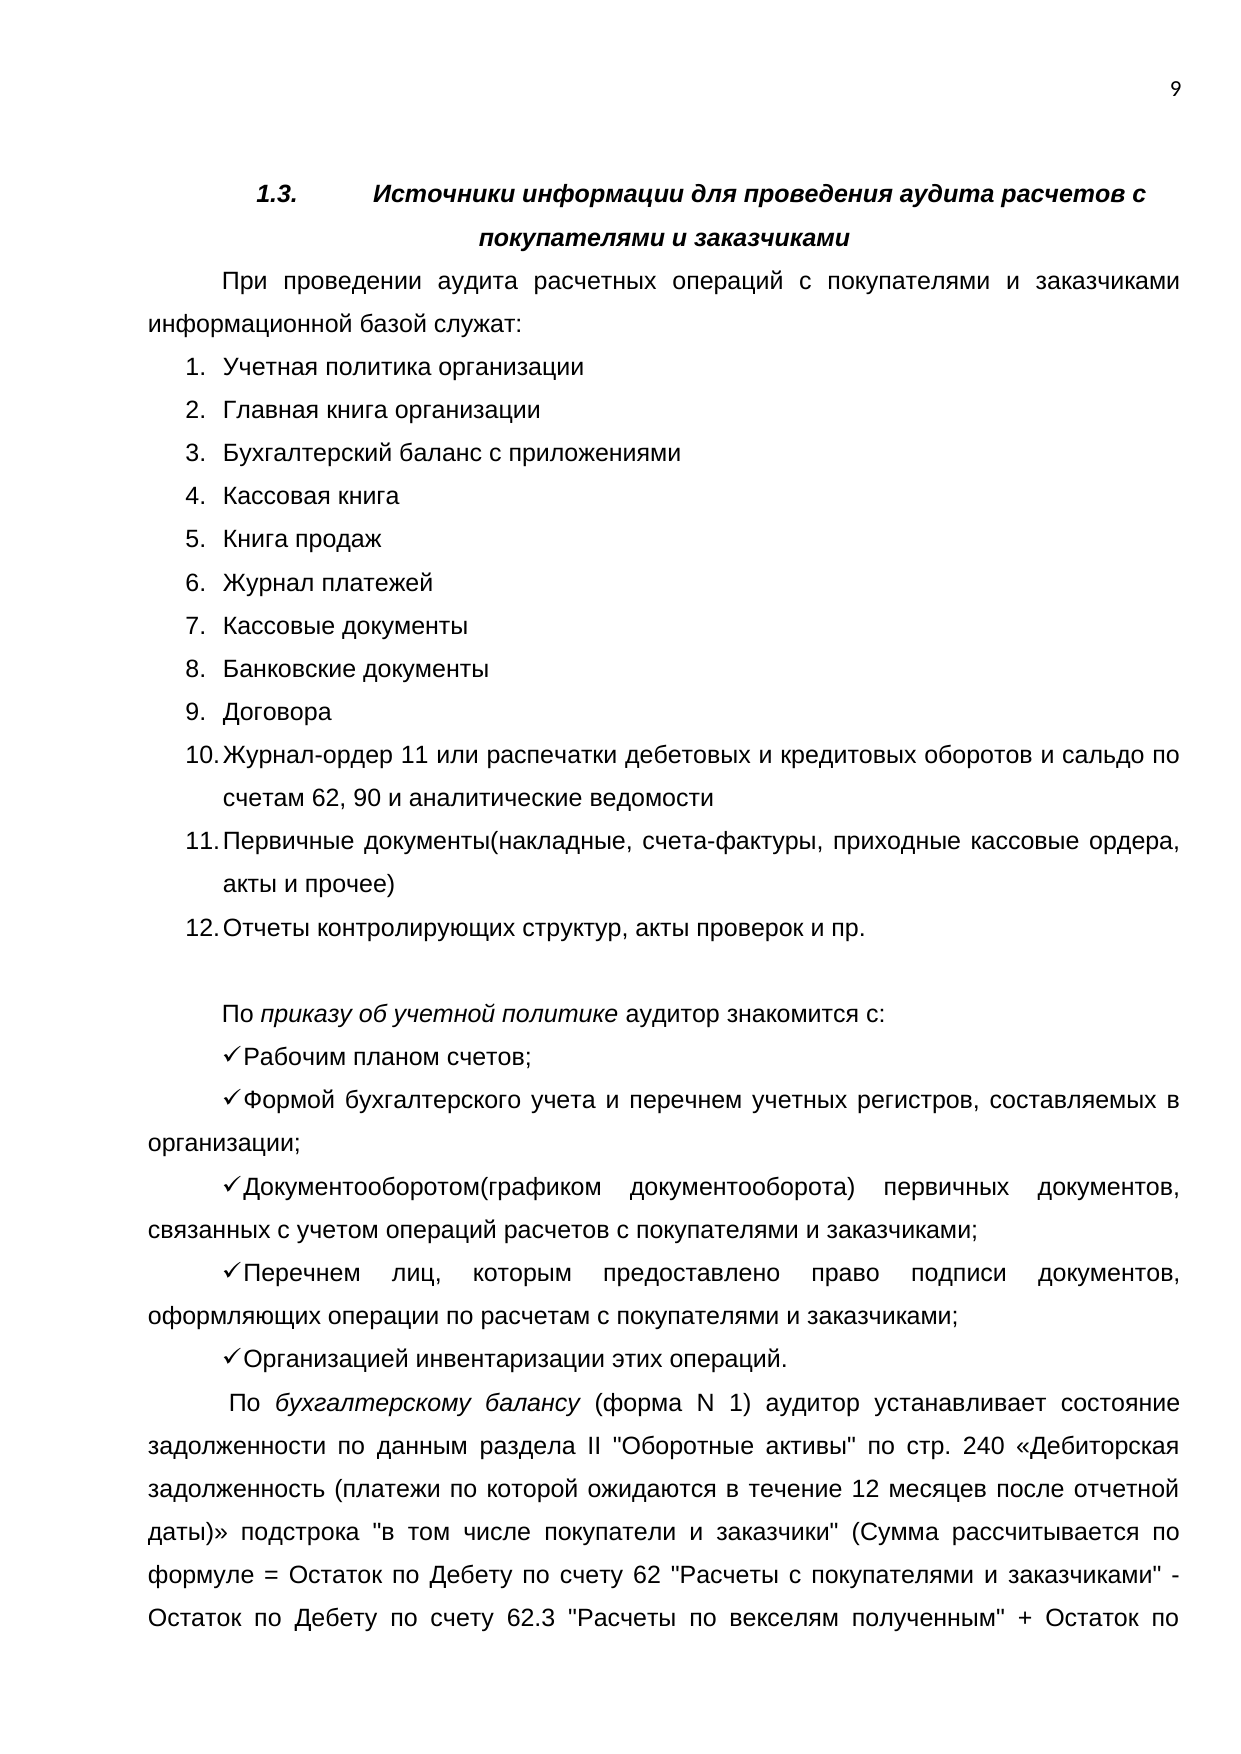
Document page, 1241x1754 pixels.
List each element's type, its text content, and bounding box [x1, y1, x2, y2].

list Перечнем лиц, которым предоставлено право подписи документов, оформляющих операции по расчетам с покупателями и заказчиками; [148, 1258, 1181, 1330]
list Книга продаж [185, 524, 1181, 553]
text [148, 1387, 1181, 1632]
list Первичные документы(накладные, счета-фактуры, приходные кассовые ордера, акты и прочее) [185, 826, 1181, 898]
list Формой бухгалтерского учета и перечнем учетных регистров, составляемых в организации; [148, 1085, 1181, 1157]
list Журнал-ордер 11 или распечатки дебетовых и кредитовых оборотов и сальдо по счетам 62, 90 и аналитические ведомости [185, 740, 1181, 812]
list Кассовая книга [185, 481, 1181, 510]
list Бухгалтерский баланс с приложениями [185, 438, 1181, 467]
list Банковские документы [185, 654, 1181, 683]
list Кассовые документы [185, 611, 1181, 639]
list Документооборотом(графиком документооборота) первичных документов, связанных с учетом операций расчетов с покупателями и заказчиками; [148, 1172, 1181, 1243]
list Журнал платежей [185, 568, 1181, 596]
list Учетная политика организации [185, 352, 1181, 381]
text При проведении аудита расчетных операций с покупателями и заказчиками информационной базой служат: [148, 266, 1181, 338]
list Рабочим планом счетов; [148, 1042, 1181, 1071]
list Организацией инвентаризации этих операций. [148, 1344, 1181, 1373]
text По приказу об учетной политике аудитор знакомится с: [148, 999, 1181, 1028]
list Договора [185, 697, 1181, 726]
list Главная книга организации [185, 395, 1181, 424]
list Отчеты контролирующих структур, акты проверок и пр. [185, 913, 1181, 941]
list Источники информации для проведения аудита расчетов с покупателями и заказчиками [148, 179, 1181, 251]
